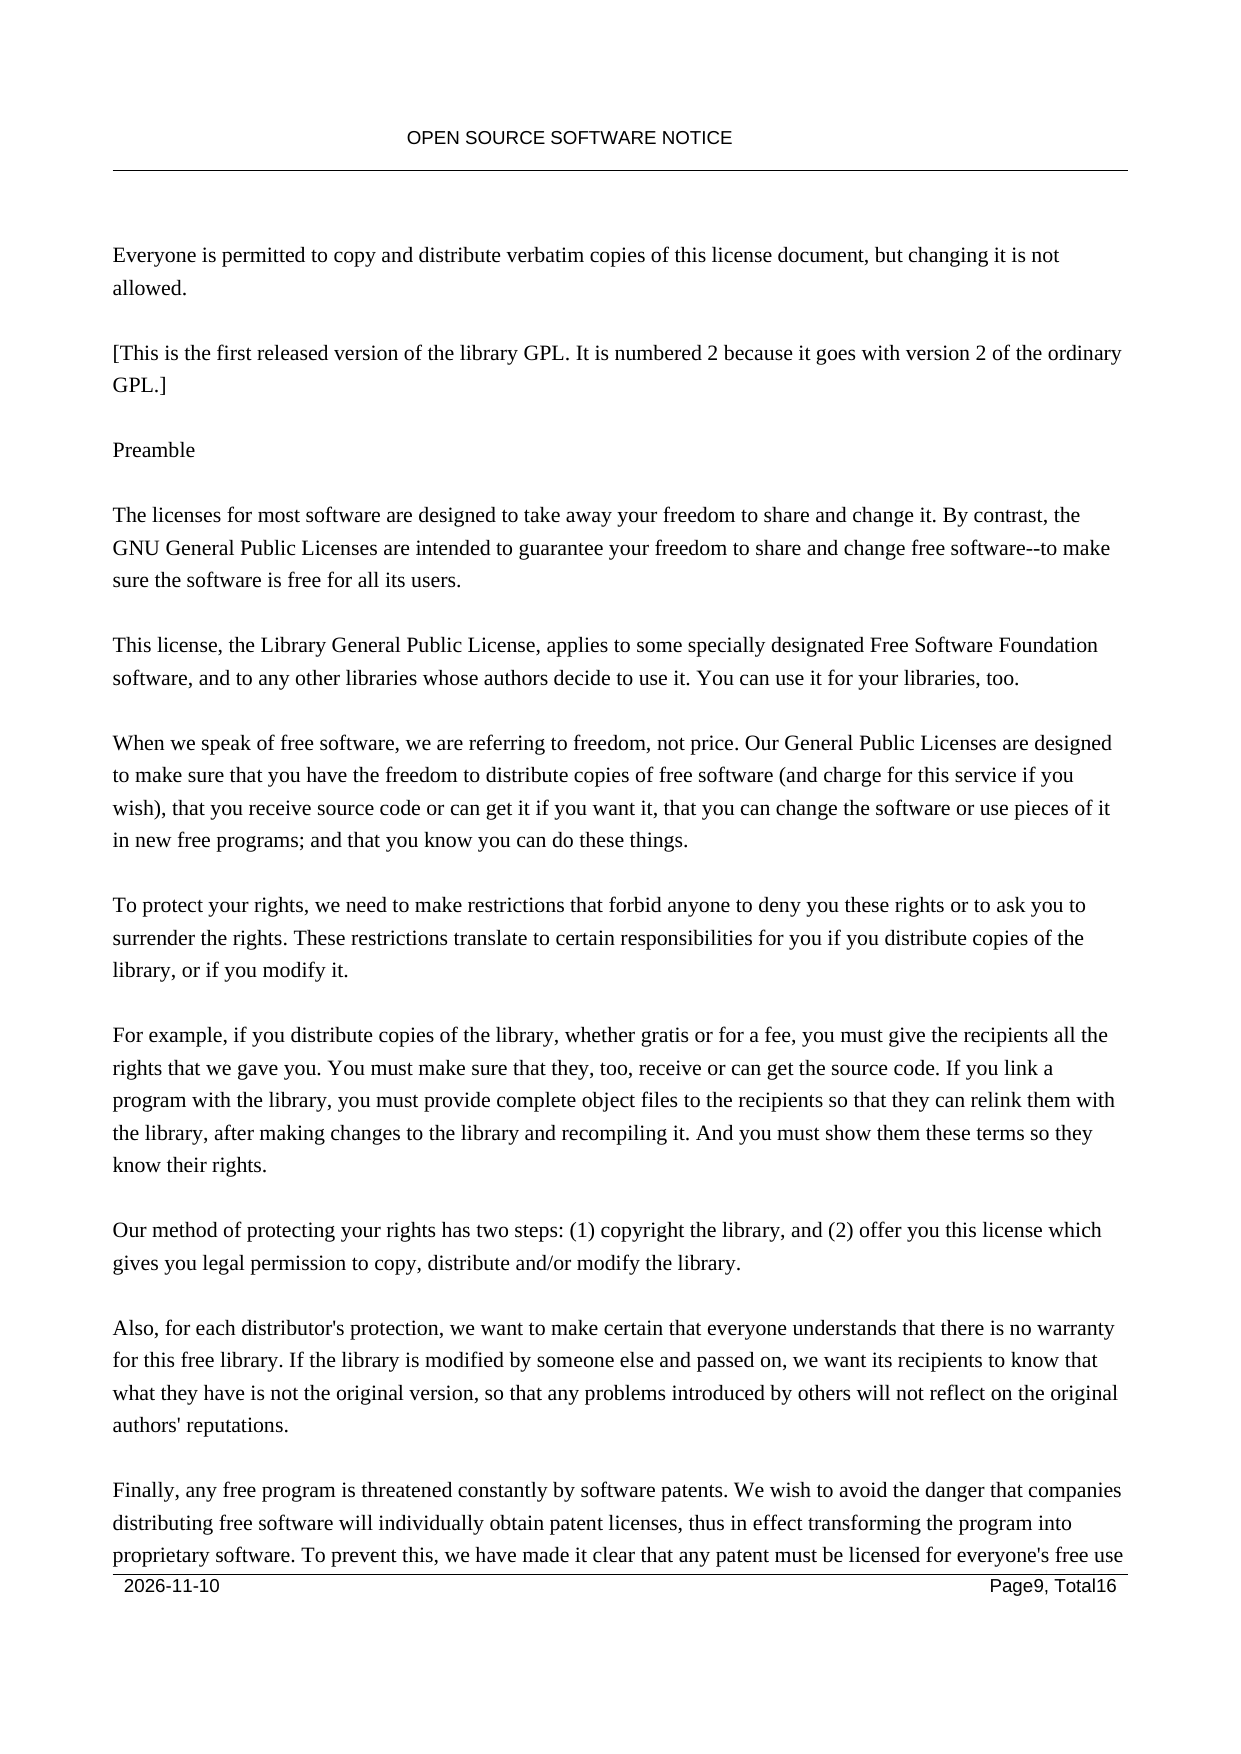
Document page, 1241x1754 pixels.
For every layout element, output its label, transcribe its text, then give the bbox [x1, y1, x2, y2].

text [112, 1474, 1128, 1571]
text Preamble [112, 434, 1128, 466]
text The licenses for most software are designed to take away your freedom to share and change it. By contrast, the GNU General Public Licenses are intended to guarantee your freedom to share and change free software--to make sure the software is free for all its users. [112, 499, 1128, 596]
text To protect your rights, we need to make restrictions that forbid anyone to deny you these rights or to ask you to surrender the rights. These restrictions translate to certain responsibilities for you if you distribute copies of the library, or if you modify it. [112, 889, 1128, 986]
text Everyone is permitted to copy and distribute verbatim copies of this license document, but changing it is not allowed. [112, 239, 1128, 304]
text [This is the first released version of the library GPL. It is numbered 2 because it goes with version 2 of the ordinary GPL.] [112, 336, 1128, 401]
text This license, the Library General Public License, applies to some specially designated Free Software Foundation software, and to any other libraries whose authors decide to use it. You can use it for your libraries, too. [112, 629, 1128, 694]
text Also, for each distributor's protection, we want to make certain that everyone understands that there is no warranty for this free library. If the library is modified by someone else and passed on, we want its recipients to know that what they have is not the original version, so that any problems introduced by others will not reflect on the original authors' reputations. [112, 1311, 1128, 1441]
text When we speak of free software, we are referring to freedom, not price. Our General Public Licenses are designed to make sure that you have the freedom to distribute copies of free software (and charge for this service if you wish), that you receive source code or can get it if you want it, that you can change the software or use pieces of it in new free programs; and that you know you can do these things. [112, 726, 1128, 856]
text For example, if you distribute copies of the library, whether gratis or for a fee, you must give the recipients all the rights that we gave you. You must make sure that they, too, receive or can get the source code. If you link a program with the library, you must provide complete object files to the recipients so that they can relink them with the library, after making changes to the library and recompiling it. And you must show them these terms so they know their rights. [112, 1019, 1128, 1181]
text Our method of protecting your rights has two steps: (1) copyright the library, and (2) offer you this license which gives you legal permission to copy, distribute and/or modify the library. [112, 1214, 1128, 1279]
